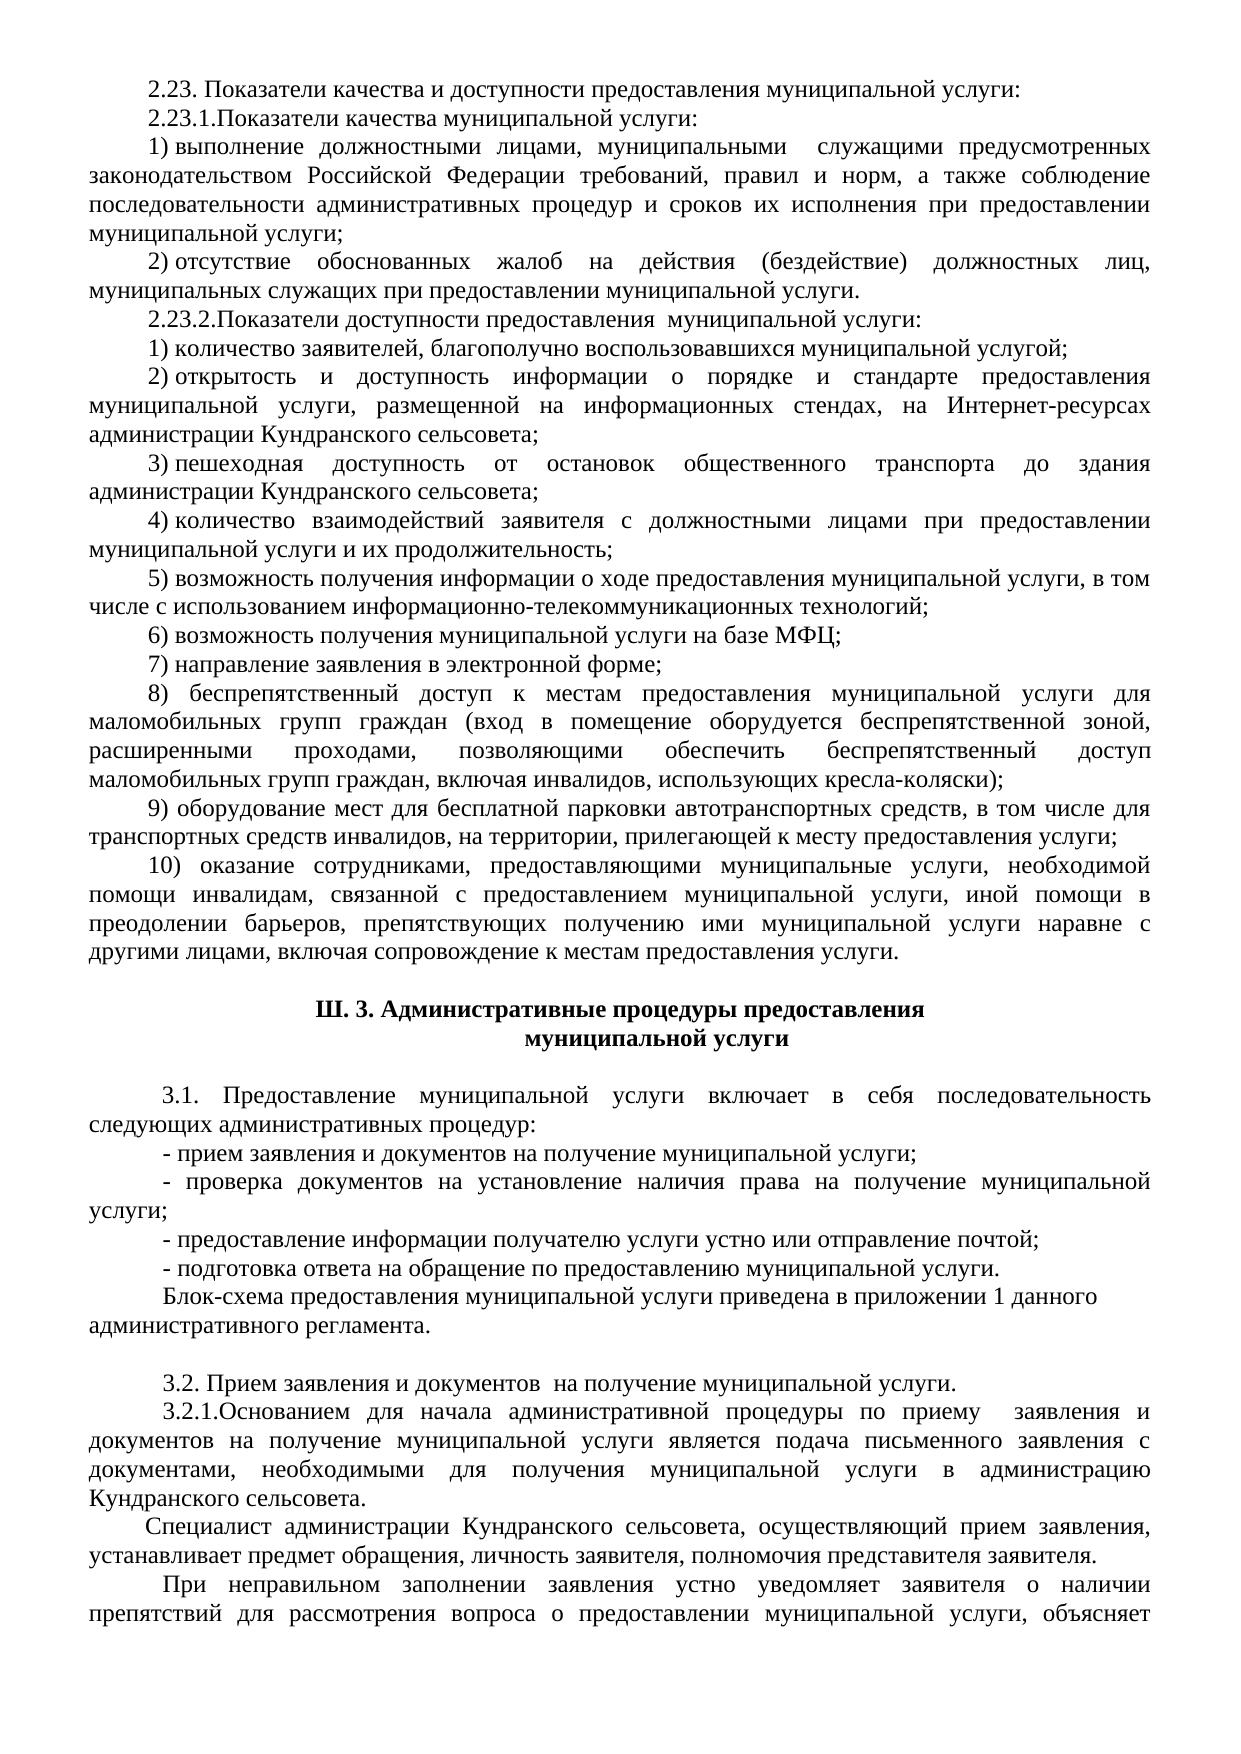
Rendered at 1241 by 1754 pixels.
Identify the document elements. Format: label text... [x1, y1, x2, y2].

text 6) возможность получения муниципальной услуги на базе МФЦ; [89, 620, 1152, 649]
text 1) количество заявителей, благополучно воспользовавшихся муниципальной услугой; [89, 333, 1152, 361]
text Ш. 3. Административные процедуры предоставления [89, 994, 1152, 1023]
text 3.1. Предоставление муниципальной услуги включает в себя последовательность следующих административных процедур: [89, 1080, 1152, 1138]
text - предоставление информации получателю услуги устно или отправление почтой; [95, 1224, 1152, 1253]
text 1) выполнение должностными лицами, муниципальными служащими предусмотренных законодательством Российской Федерации требований, правил и норм, а также соблюдение последовательности административных процедур и сроков их исполнения при предоставлении муниципальной услуги; [89, 131, 1152, 246]
text - проверка документов на установление наличия права на получение муниципальной услуги; [89, 1166, 1152, 1224]
text 2.23.1.Показатели качества муниципальной услуги: [89, 103, 1152, 131]
text 3) пешеходная доступность от остановок общественного транспорта до здания администрации Кундранского сельсовета; [89, 448, 1152, 505]
text 2) открытость и доступность информации о порядке и стандарте предоставления муниципальной услуги, размещенной на информационных стендах, на Интернет-ресурсах администрации Кундранского сельсовета; [89, 361, 1152, 448]
text муниципальной услуги [89, 1023, 1152, 1051]
text 3.2.1.Основанием для начала административной процедуры по приему заявления и документов на получение муниципальной услуги является подача письменного заявления с документами, необходимыми для получения муниципальной услуги в администрацию Кундранского сельсовета. [89, 1396, 1152, 1511]
text 2.23.2.Показатели доступности предоставления муниципальной услуги: [89, 304, 1152, 333]
text 7) направление заявления в электронной форме; [89, 649, 1152, 678]
text 2.23. Показатели качества и доступности предоставления муниципальной услуги: [89, 74, 1152, 103]
text 9) оборудование мест для бесплатной парковки автотранспортных средств, в том числе для транспортных средств инвалидов, на территории, прилегающей к месту предоставления услуги; [89, 793, 1152, 850]
text - прием заявления и документов на получение муниципальной услуги; [89, 1138, 1152, 1166]
text 3.2. Прием заявления и документов на получение муниципальной услуги. [89, 1368, 1152, 1396]
text 2) отсутствие обоснованных жалоб на действия (бездействие) должностных лиц, муниципальных служащих при предоставлении муниципальной услуги. [89, 246, 1152, 304]
text Специалист администрации Кундранского сельсовета, осуществляющий прием заявления, устанавливает предмет обращения, личность заявителя, полномочия представителя заявителя. [89, 1511, 1152, 1569]
text 8) беспрепятственный доступ к местам предоставления муниципальной услуги для маломобильных групп граждан (вход в помещение оборудуется беспрепятственной зоной, расширенными проходами, позволяющими обеспечить беспрепятственный доступ маломобильных групп граждан, включая инвалидов, использующих кресла-коляски); [89, 678, 1152, 793]
text - подготовка ответа на обращение по предоставлению муниципальной услуги. [89, 1253, 1152, 1281]
text 10) оказание сотрудниками, предоставляющими муниципальные услуги, необходимой помощи инвалидам, связанной с предоставлением муниципальной услуги, иной помощи в преодолении барьеров, препятствующих получению ими муниципальной услуги наравне с другими лицами, включая сопровождение к местам предоставления услуги. [89, 850, 1152, 965]
text 5) возможность получения информации о ходе предоставления муниципальной услуги, в том числе с использованием информационно-телекоммуникационных технологий; [89, 563, 1152, 620]
text 4) количество взаимодействий заявителя с должностными лицами при предоставлении муниципальной услуги и их продолжительность; [89, 505, 1152, 563]
text Блок-схема предоставления муниципальной услуги приведена в приложении 1 данного административного регламента. [89, 1281, 1152, 1339]
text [89, 1569, 1152, 1626]
